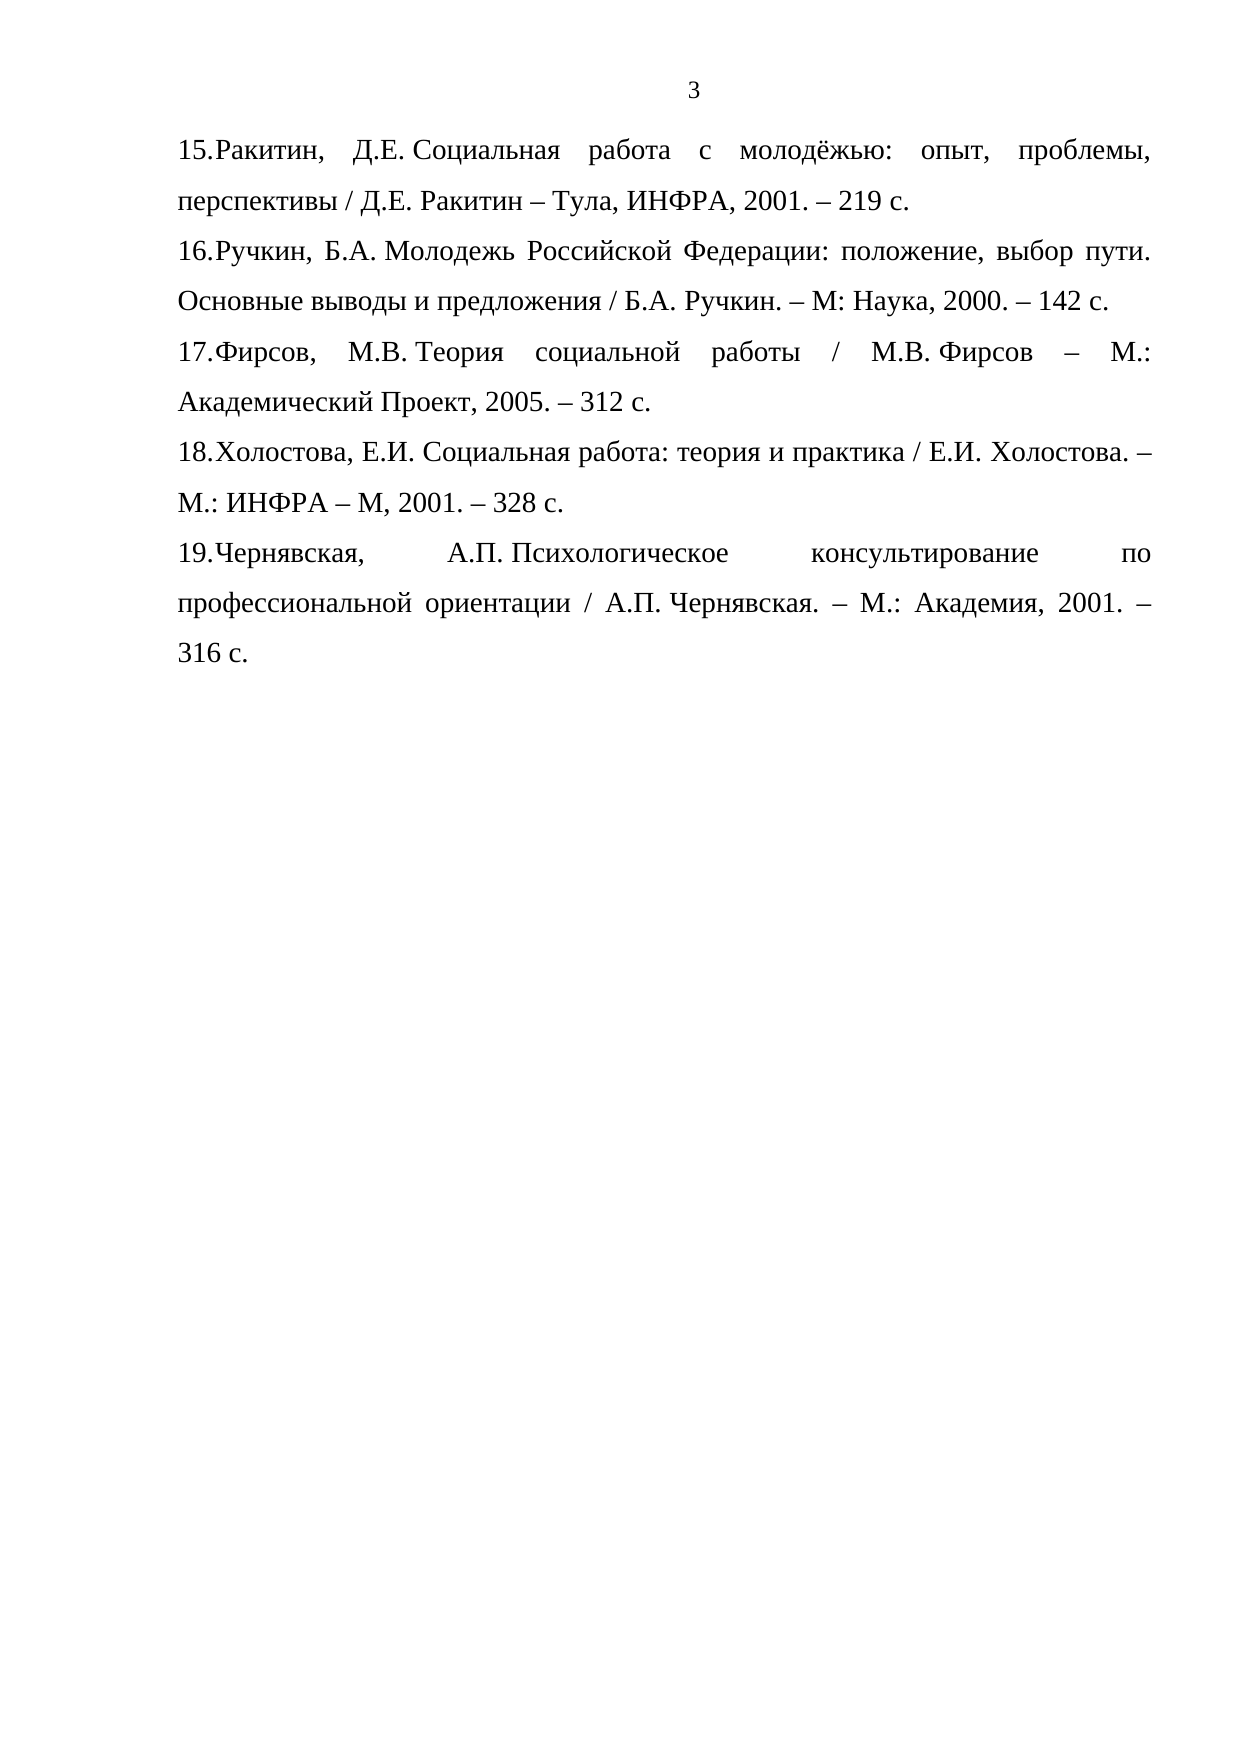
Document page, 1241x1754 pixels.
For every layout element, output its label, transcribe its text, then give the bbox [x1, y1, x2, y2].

list Ручкин, Б.А. Молодежь Российской Федерации: положение, выбор пути. Основные выводы и предложения / Б.А. Ручкин. – М: Наука, 2000. – 142 с. [177, 233, 1152, 317]
list Чернявская, А.П. Психологическое консультирование по профессиональной ориентации / А.П. Чернявская. – М.: Академия, 2001. – 316 с. [177, 535, 1152, 669]
list Фирсов, М.В. Теория социальной работы / М.В. Фирсов – М.: Академический Проект, 2005. – 312 с. [177, 334, 1152, 418]
list Холостова, Е.И. Социальная работа: теория и практика / Е.И. Холостова. – М.: ИНФРА – М, 2001. – 328 с. [177, 434, 1152, 518]
list Ракитин, Д.Е. Социальная работа с молодёжью: опыт, проблемы, перспективы / Д.Е. Ракитин – Тула, ИНФРА, 2001. – 219 с. [177, 132, 1152, 216]
